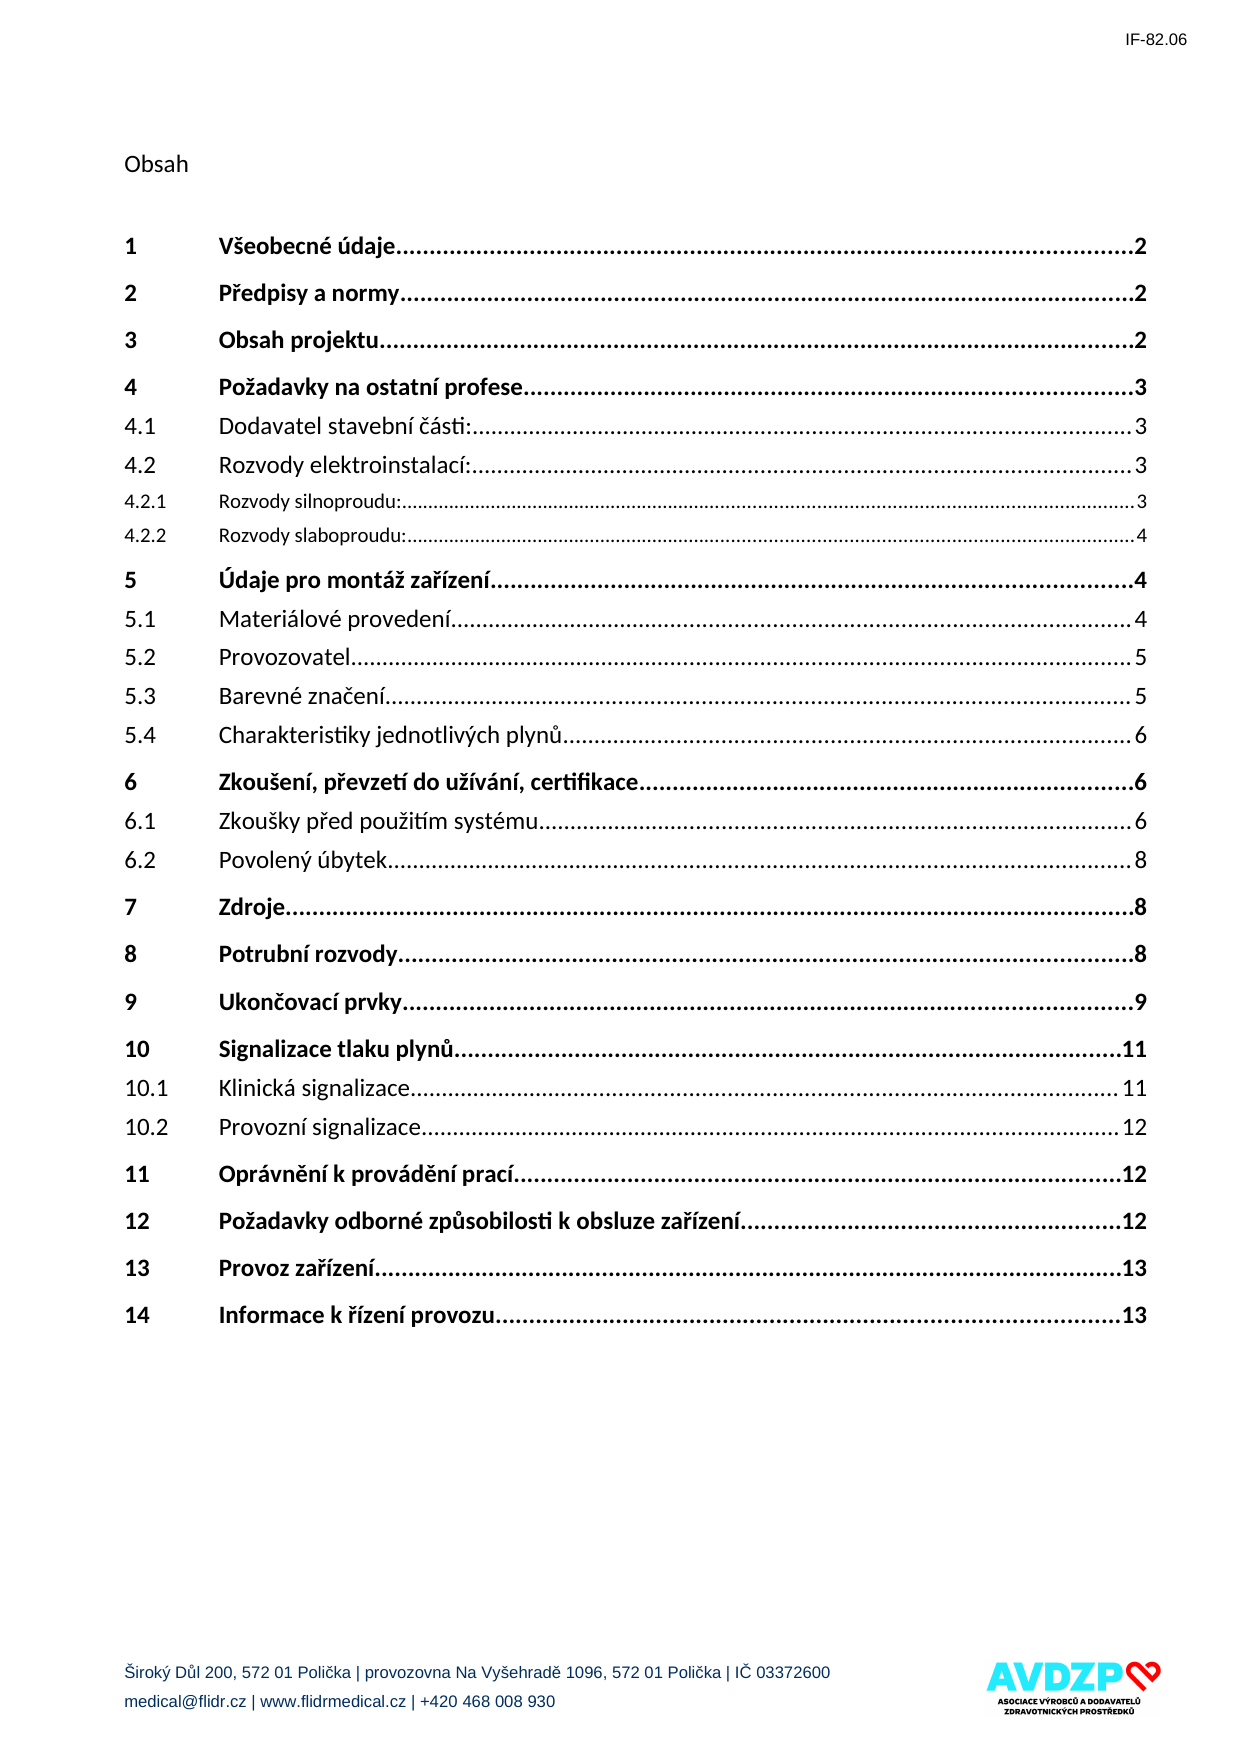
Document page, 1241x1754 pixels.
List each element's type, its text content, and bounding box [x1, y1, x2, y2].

text 12 Požadavky odborné způsobilosti k obsluze zařízení 12 [124, 1205, 1152, 1236]
text 1 Všeobecné údaje 2 [124, 230, 1152, 260]
text 14 Informace k řízení provozu 13 [124, 1299, 1152, 1330]
text 4.1 Dodavatel stavební části: 3 [124, 410, 1152, 441]
text 13 Provoz zařízení 13 [124, 1252, 1152, 1283]
text 4 Požadavky na ostatní profese 3 [124, 371, 1152, 402]
text 5 Údaje pro montáž zařízení 4 [124, 564, 1152, 594]
text 4.2 Rozvody elektroinstalací: 3 [124, 449, 1152, 480]
text 3 Obsah projektu 2 [124, 324, 1152, 355]
text 2 Předpisy a normy 2 [124, 277, 1152, 308]
text 10 Signalizace tlaku plynů 11 [124, 1033, 1152, 1063]
text 6.2 Povolený úbytek 8 [124, 844, 1152, 875]
text 5.2 Provozovatel 5 [124, 642, 1152, 672]
text 10.2 Provozní signalizace 12 [124, 1111, 1152, 1141]
text 10.1 Klinická signalizace 11 [124, 1072, 1152, 1102]
text 9 Ukončovací prvky 9 [124, 986, 1152, 1016]
text Obsah [124, 148, 1152, 178]
text 4.2.1 Rozvody silnoproudu: 3 [124, 488, 1152, 513]
text 7 Zdroje 8 [124, 891, 1152, 922]
text 8 Potrubní rozvody 8 [124, 938, 1152, 969]
picture [984, 1659, 1162, 1717]
text 5.3 Barevné značení 5 [124, 680, 1152, 711]
text 5.1 Materiálové provedení 4 [124, 603, 1152, 633]
text 11 Oprávnění k provádění prací 12 [124, 1158, 1152, 1188]
text 4.2.2 Rozvody slaboproudu: 4 [124, 522, 1152, 547]
text 6.1 Zkoušky před použitím systému 6 [124, 805, 1152, 836]
text 5.4 Charakteristiky jednotlivých plynů 6 [124, 719, 1152, 750]
text 6 Zkoušení, převzetí do užívání, certifikace 6 [124, 766, 1152, 797]
